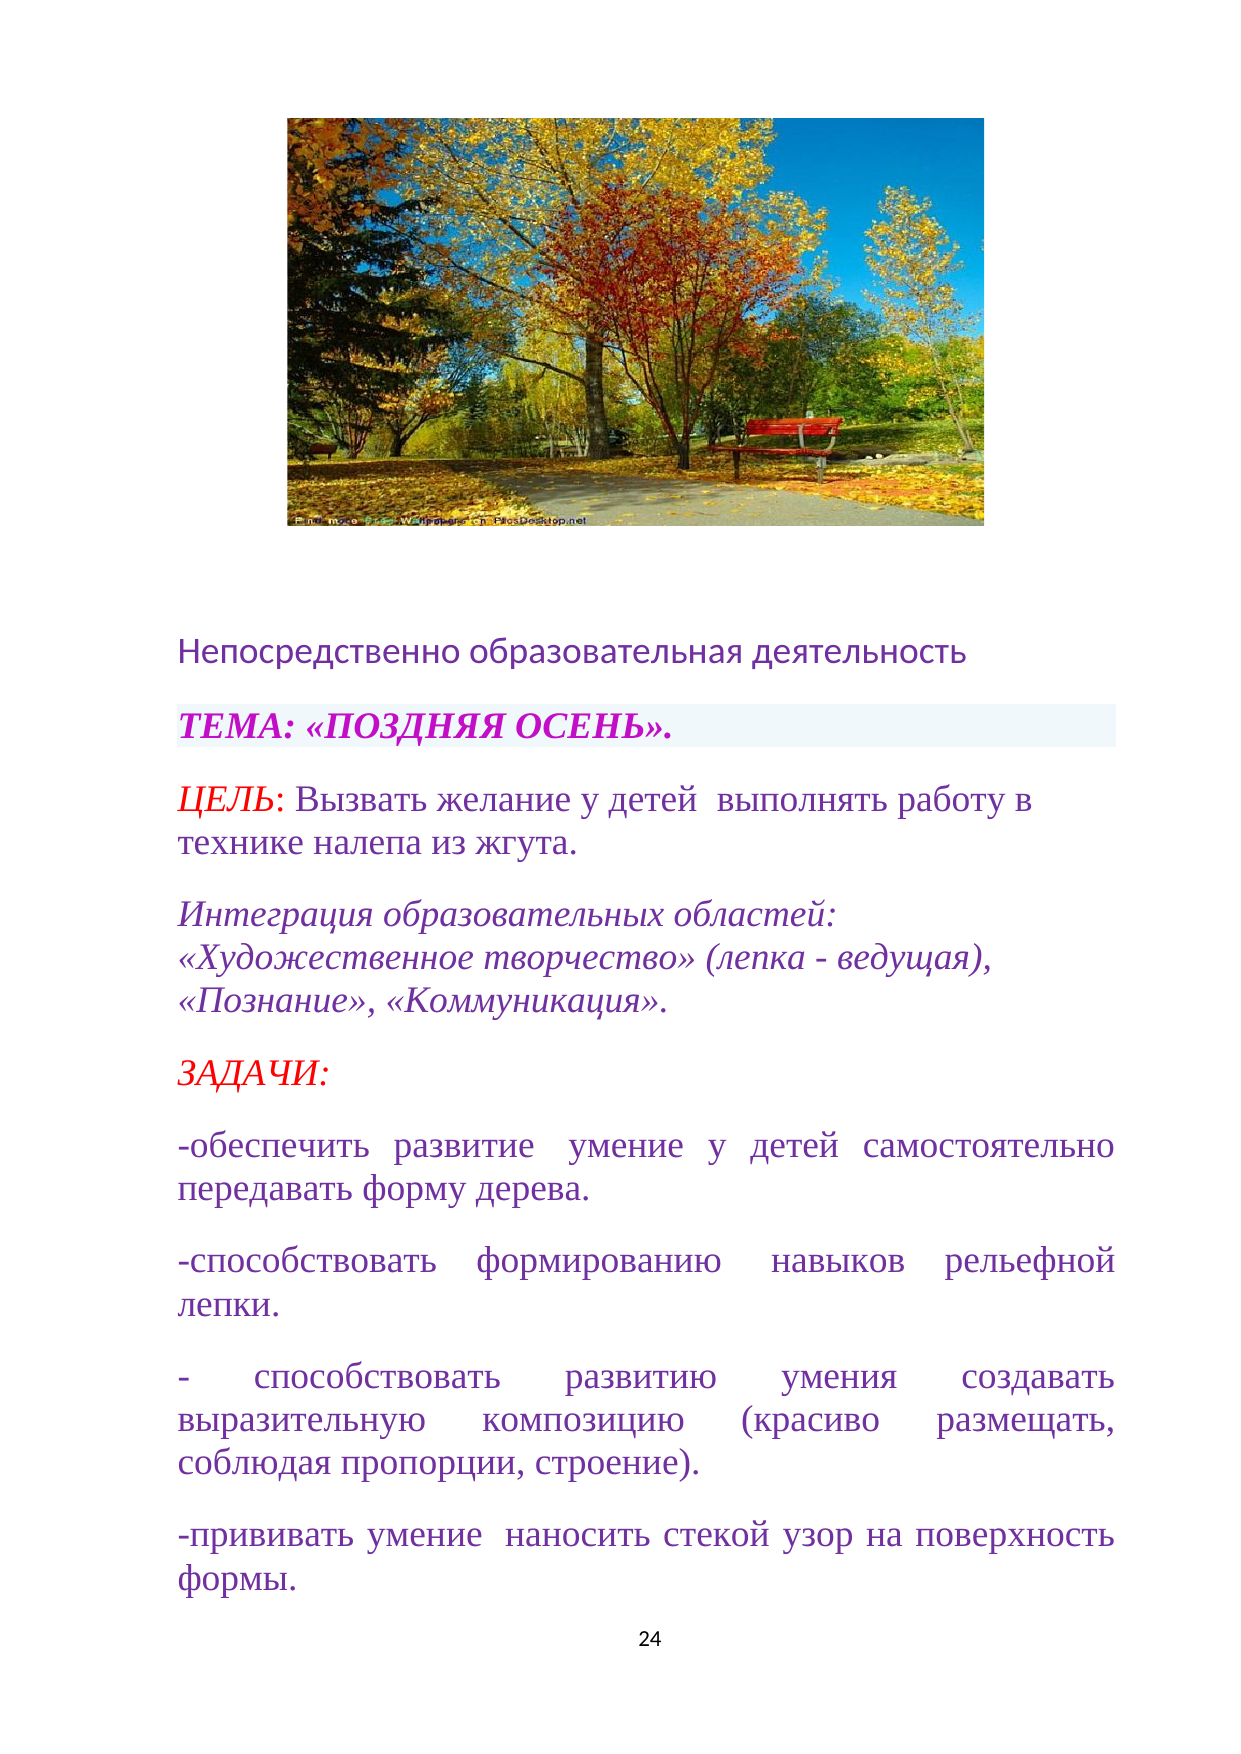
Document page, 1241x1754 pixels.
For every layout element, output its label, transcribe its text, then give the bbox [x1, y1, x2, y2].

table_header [174, 701, 1119, 1601]
picture [981, 239, 985, 251]
text Непосредственно образовательная деятельность [177, 627, 1122, 673]
picture [287, 118, 985, 526]
